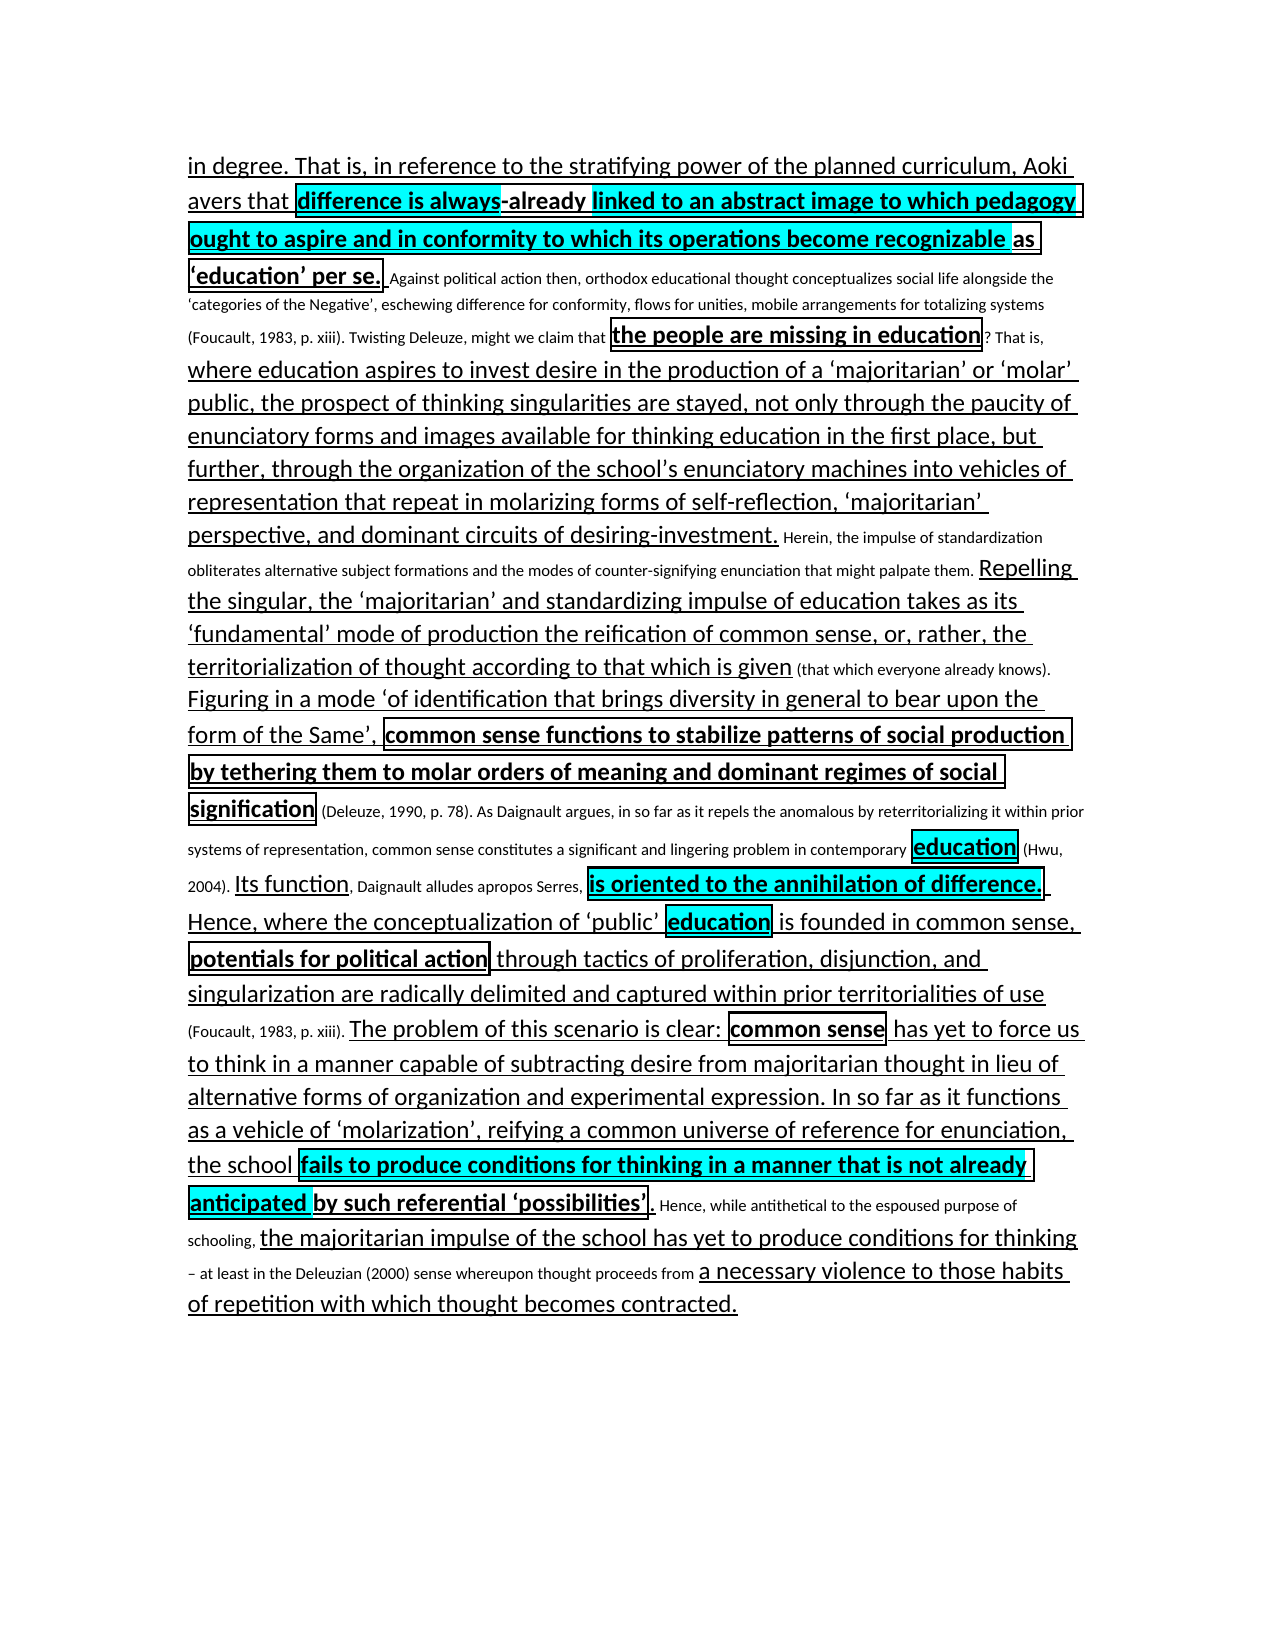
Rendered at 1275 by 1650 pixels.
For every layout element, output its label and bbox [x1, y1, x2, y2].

text [187, 150, 1087, 1318]
